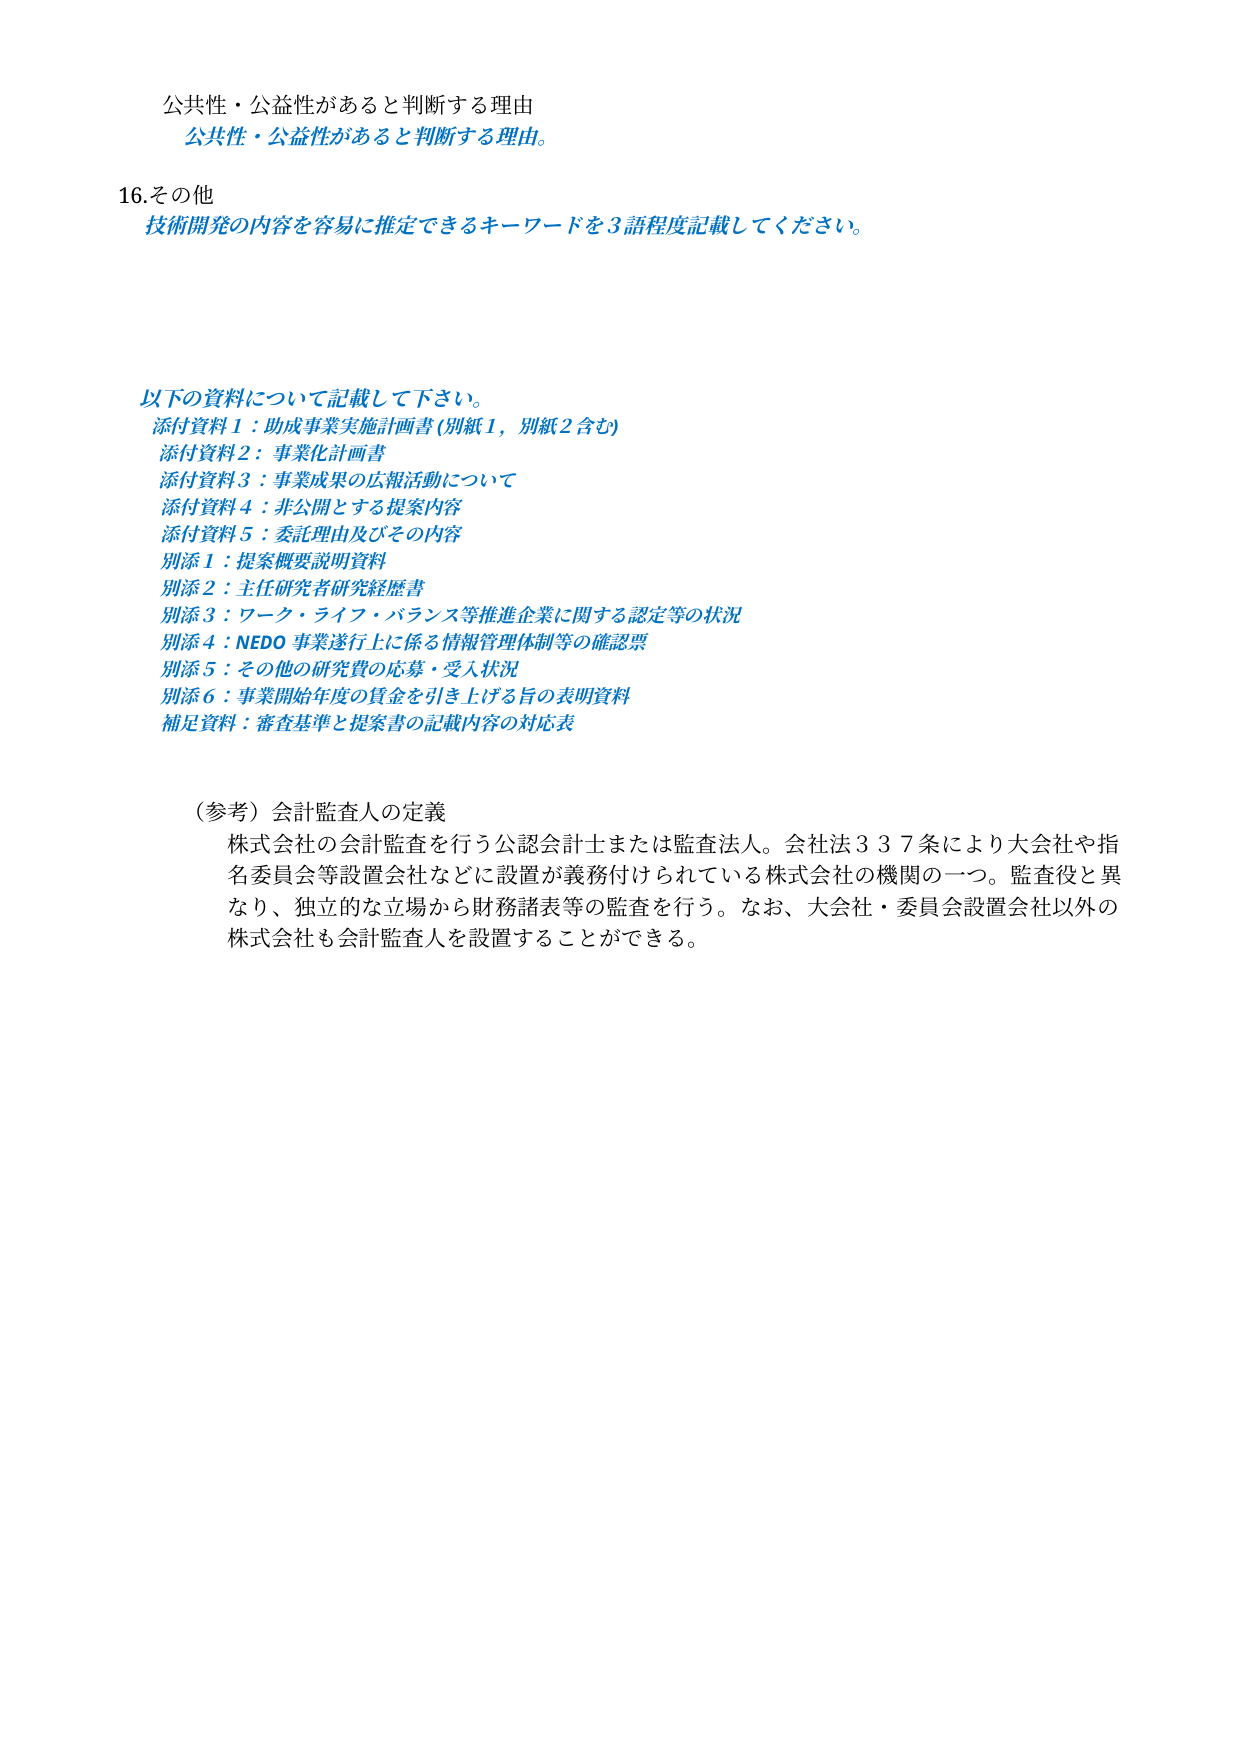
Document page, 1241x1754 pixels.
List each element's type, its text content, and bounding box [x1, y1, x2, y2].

text 公共性・公益性があると判断する理由。 [162, 120, 1137, 150]
text 技術開発の内容を容易に推定できるキーワードを３語程度記載してください。 [144, 210, 1122, 240]
text 添付資料１：助成事業実施計画書 (別紙１，別紙２含む) [140, 412, 1122, 439]
text 以下の資料について記載して下さい。 [118, 382, 1122, 412]
text 補足資料：審査基準と提案書の記載内容の対応表 [160, 709, 1122, 736]
list 株式会社の会計監査を行う公認会計士または監査法人。会社法３３７条により大会社や指名委員会等設置会社などに設置が義務付けられている株式会社の機関の一つ。監査役と異なり、独立的な立場から財務諸表等の監査を行う。なお、大会社・委員会設置会社以外の株式会社も会計監査人を設置することができる。 [227, 827, 1122, 953]
text 別添１：提案概要説明資料 [160, 547, 1122, 574]
text 16.その他 [118, 178, 1137, 210]
text 添付資料２：事業化計画書 [140, 439, 1122, 466]
text 添付資料５：委託理由及びその内容 [160, 520, 1122, 547]
text 別添４：NEDO事業遂行上に係る情報管理体制等の確認票 [160, 628, 1122, 655]
text 別添６：事業開始年度の賃金を引き上げる旨の表明資料 [160, 682, 1122, 709]
text 添付資料３：事業成果の広報活動について [140, 466, 1122, 493]
text 別添２：主任研究者研究経歴書 [160, 574, 1122, 601]
text 添付資料４：非公開とする提案内容 [160, 493, 1122, 520]
text 別添３：ワーク・ライフ・バランス等推進企業に関する認定等の状況 [160, 601, 1122, 628]
text 別添５：その他の研究費の応募・受入状況 [160, 655, 1122, 682]
list （参考）会計監査人の定義 [184, 795, 1122, 827]
text 公共性・公益性があると判断する理由 [140, 89, 1137, 120]
